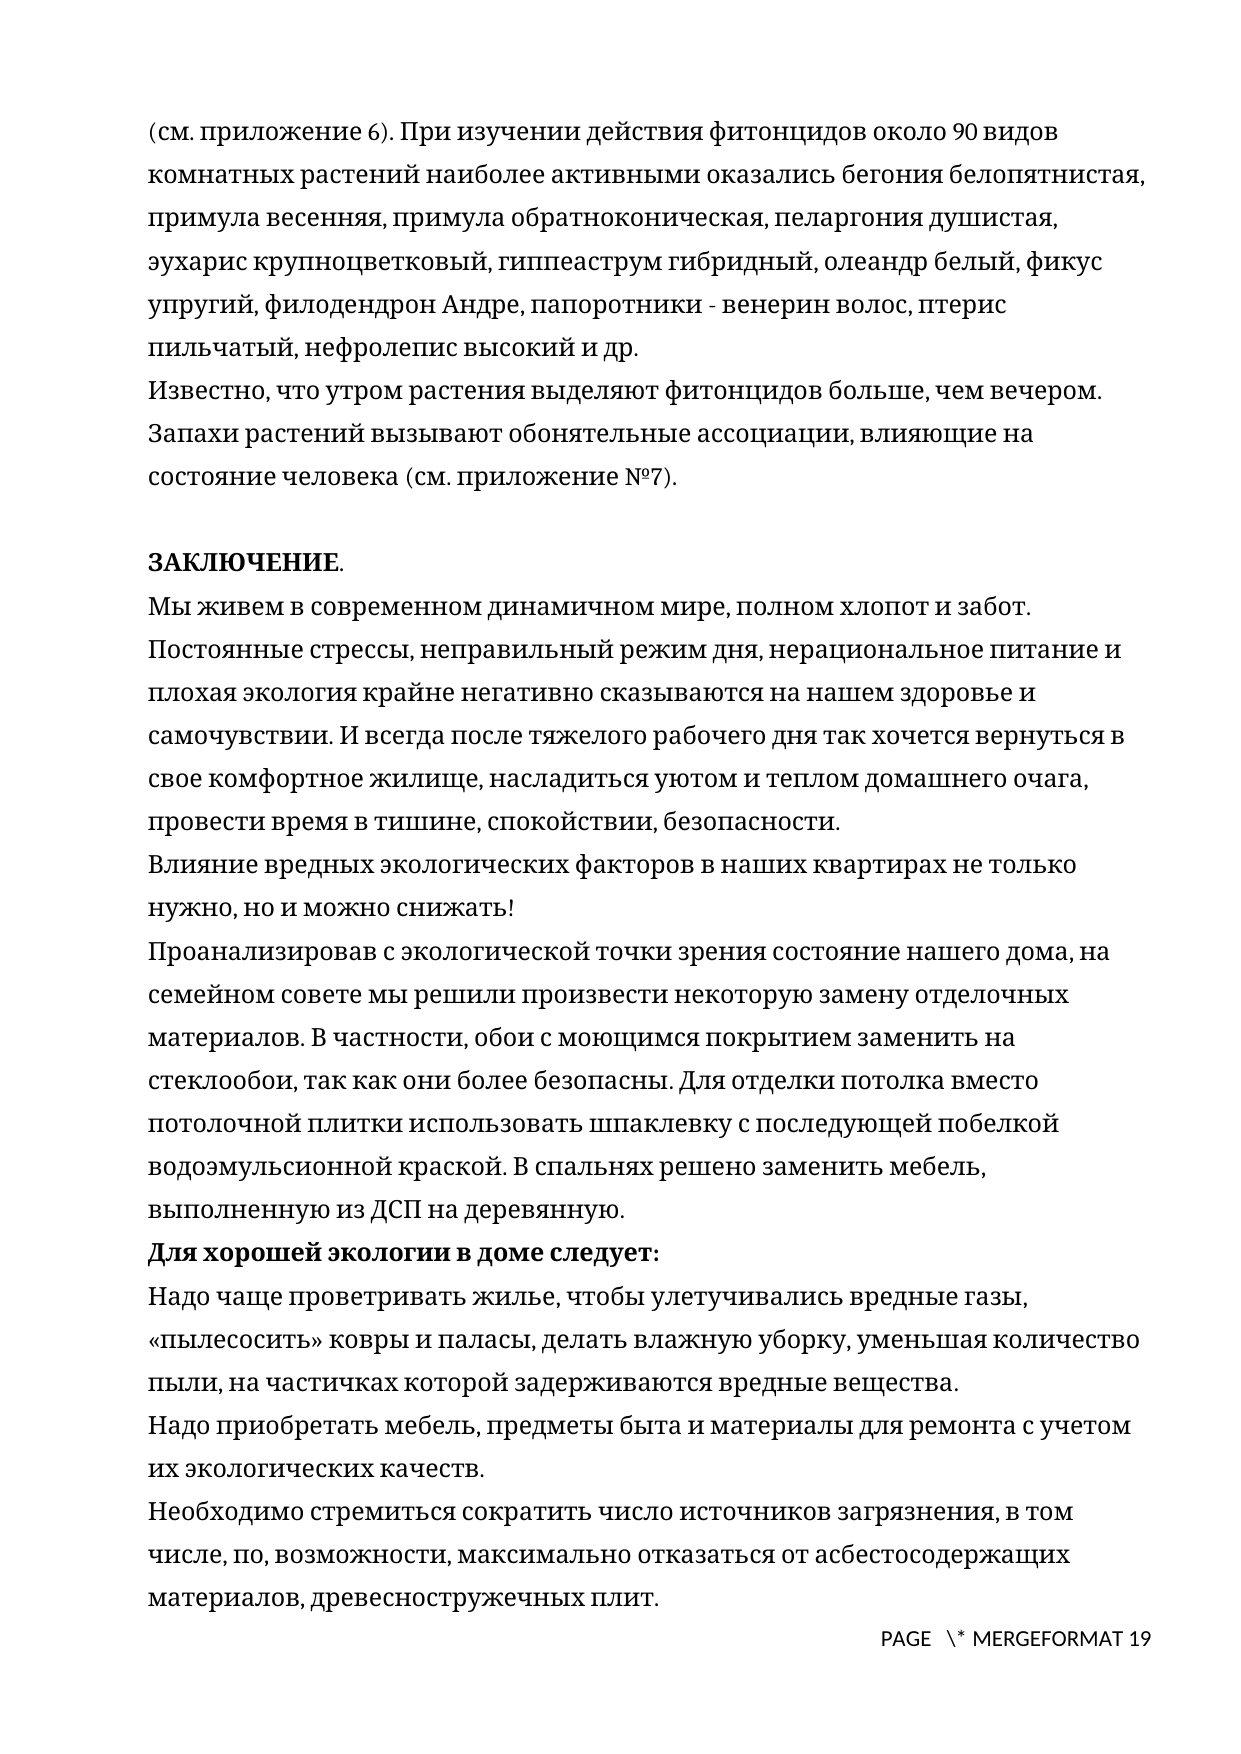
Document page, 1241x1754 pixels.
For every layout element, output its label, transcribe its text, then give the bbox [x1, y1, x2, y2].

text Необходимо стремиться сократить число источников загрязнения, в том числе, по, возможности, максимально отказаться от асбестосодержащих материалов, древесностружечных плит. [148, 1498, 1152, 1613]
text Влияние вредных экологических факторов в наших квартирах не только нужно, но и можно снижать! [148, 851, 1152, 923]
text Для хорошей экологии в доме следует: [148, 1239, 1152, 1268]
text Надо приобретать мебель, предметы быта и материалы для ремонта с учетом их экологических качеств. [148, 1412, 1152, 1484]
text ЗАКЛЮЧЕНИЕ. [148, 549, 1152, 578]
text Надо чаще проветривать жилье, чтобы улетучивались вредные газы, «пылесосить» ковры и паласы, делать влажную уборку, уменьшая количество пыли, на частичках которой задерживаются вредные вещества. [148, 1282, 1152, 1397]
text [148, 118, 1152, 362]
text Мы живем в современном динамичном мире, полном хлопот и забот. Постоянные стрессы, неправильный режим дня, нерациональное питание и плохая экология крайне негативно сказываются на нашем здоровье и самочувствии. И всегда после тяжелого рабочего дня так хочется вернуться в свое комфортное жилище, насладиться уютом и теплом домашнего очага, провести время в тишине, спокойствии, безопасности. [148, 592, 1152, 837]
text Проанализировав с экологической точки зрения состояние нашего дома, на семейном совете мы решили произвести некоторую замену отделочных материалов. В частности, обои с моющимся покрытием заменить на стеклообои, так как они более безопасны. Для отделки потолка вместо потолочной плитки использовать шпаклевку с последующей побелкой водоэмульсионной краской. В спальнях решено заменить мебель, выполненную из ДСП на деревянную. [148, 937, 1152, 1225]
text Известно, что утром растения выделяют фитонцидов больше, чем вечером. Запахи растений вызывают обонятельные ассоциации, влияющие на состояние человека (см. приложение №7). [148, 377, 1152, 492]
